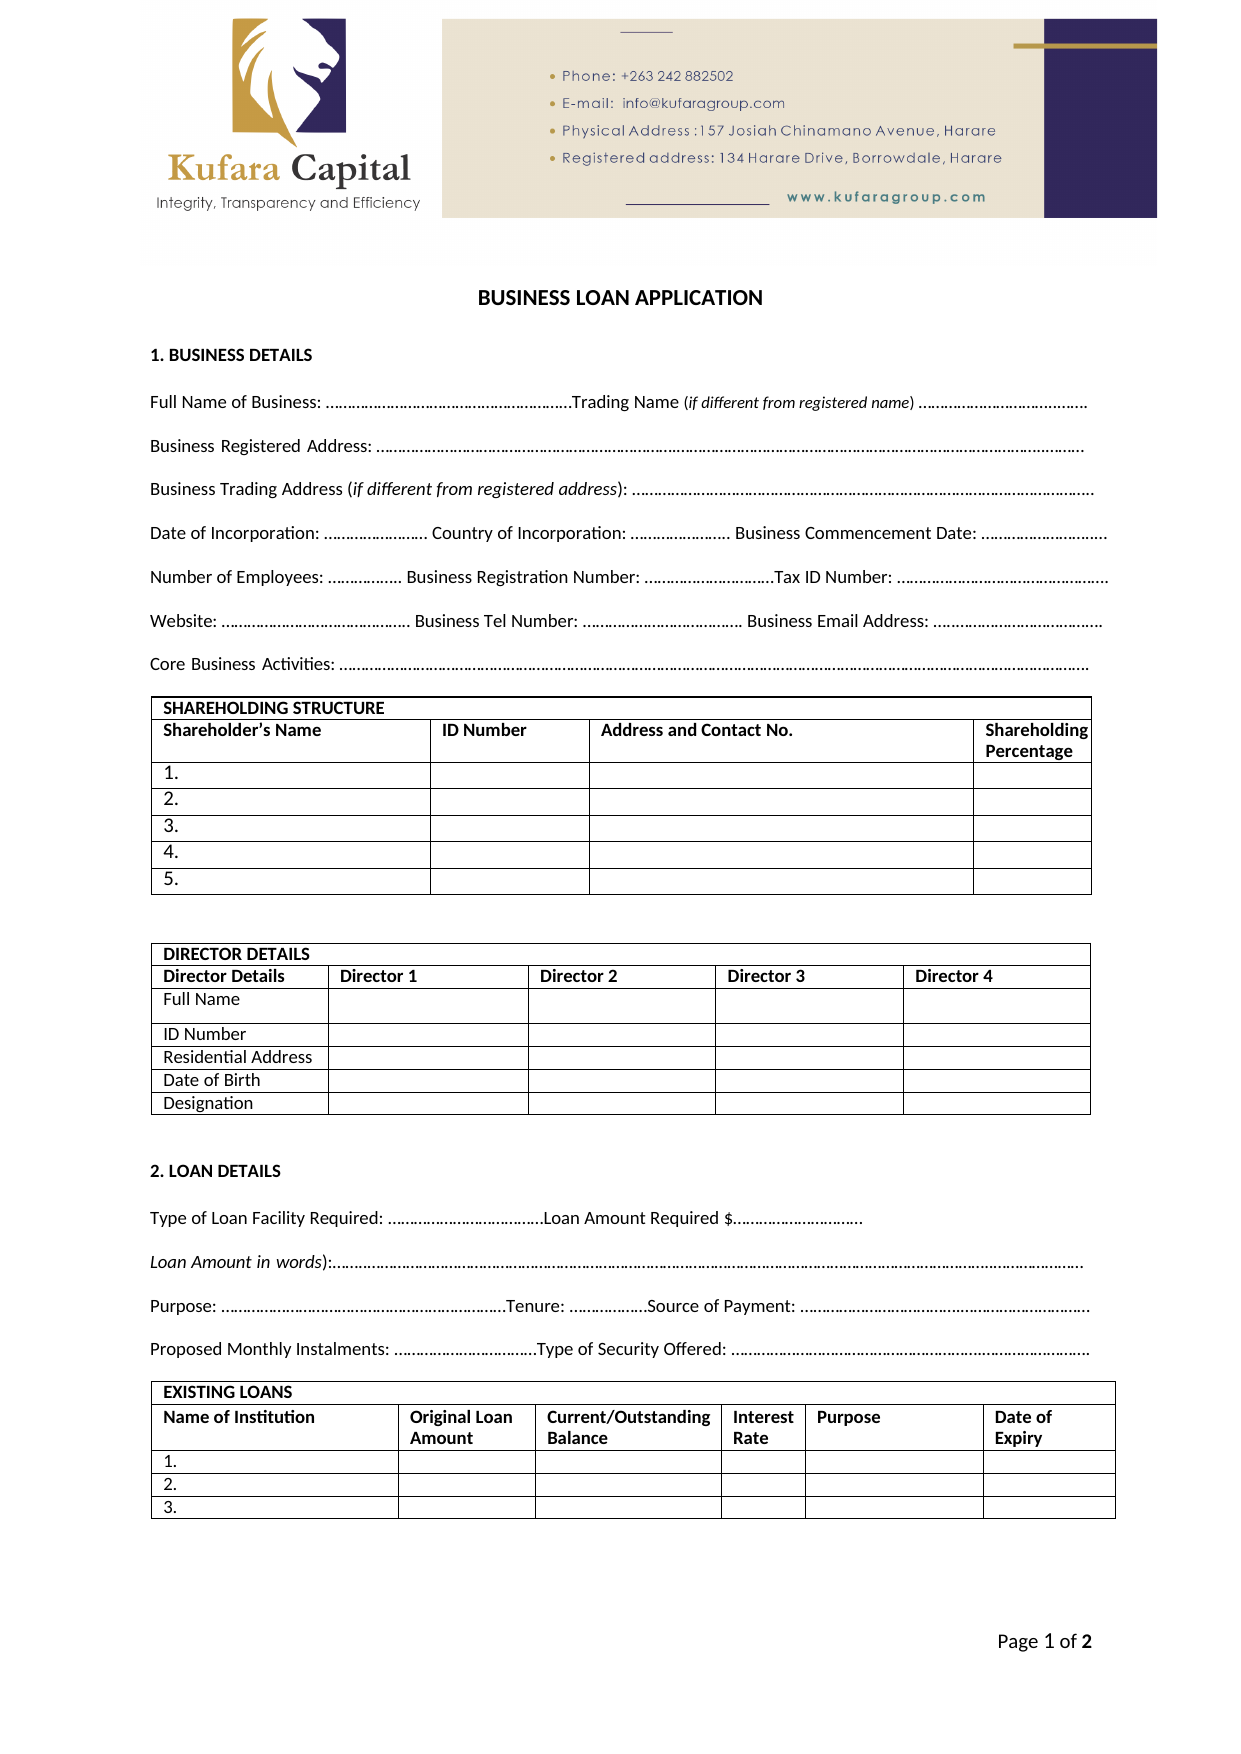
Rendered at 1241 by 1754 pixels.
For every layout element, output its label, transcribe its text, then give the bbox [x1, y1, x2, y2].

table_cell 1. [152, 763, 430, 788]
table_cell [974, 842, 1091, 867]
table_cell Director 3 [716, 966, 903, 988]
table_cell Address and Contact No. [590, 720, 973, 762]
table_cell [431, 763, 589, 788]
table_cell 1. [152, 1451, 398, 1473]
table_cell [904, 1047, 1090, 1068]
table_cell [529, 989, 715, 1023]
table_cell Original Loan Amount [399, 1405, 535, 1450]
table_cell ID Number [152, 1024, 328, 1046]
table_cell [904, 1093, 1090, 1114]
table_cell [590, 842, 973, 867]
text Business Registered Address: …………………………………………………………….…………………………………………………………………………..……… [150, 434, 1157, 457]
table_cell Current/Outstanding Balance [536, 1405, 721, 1450]
subtitle LOAN DETAILS [150, 1159, 1157, 1182]
table_cell [904, 989, 1090, 1023]
table_cell [431, 789, 589, 814]
table_cell [974, 789, 1091, 814]
table_cell 3. [152, 1497, 398, 1518]
table_cell Director 2 [529, 966, 715, 988]
table_cell [536, 1497, 721, 1518]
table_cell [590, 789, 973, 814]
table_cell [716, 1047, 903, 1068]
table_cell Residential Address [152, 1047, 328, 1068]
text Core Business Activities: …………………………………………………………………………………………………………………………………………………………. [150, 652, 1157, 675]
table_cell Purpose [806, 1405, 983, 1450]
table_cell [984, 1497, 1115, 1518]
table_cell [431, 816, 589, 841]
table_cell Full Name [152, 989, 328, 1023]
text Date of Incorporation: …………………… Country of Incorporation: ………………….. Business Commencement Date: ……………………..… [150, 521, 1157, 544]
table_cell [399, 1474, 535, 1496]
table_cell [716, 1024, 903, 1046]
table_cell [529, 1093, 715, 1114]
table_cell Director 4 [904, 966, 1090, 988]
table_cell [399, 1497, 535, 1518]
table_cell [431, 869, 589, 894]
table_cell Date of Expiry [984, 1405, 1115, 1450]
table_cell [904, 1070, 1090, 1092]
table_cell [904, 1024, 1090, 1046]
table_cell [806, 1474, 983, 1496]
table_cell [590, 763, 973, 788]
table_cell 4. [152, 842, 430, 867]
table_cell Designation [152, 1093, 328, 1114]
table_cell [329, 1070, 528, 1092]
text Website: …………………………………….. Business Tel Number: ………………………………. Business Email Address: …..……………………………. [150, 609, 1157, 632]
table_cell [329, 1024, 528, 1046]
table_header DIRECTOR DETAILS [152, 944, 1090, 965]
subtitle BUSINESS DETAILS [150, 343, 1157, 366]
table_cell [329, 1093, 528, 1114]
table_cell [529, 1047, 715, 1068]
table_cell [722, 1474, 805, 1496]
text Full Name of Business: …………………………………………………Trading Name (if different from registered name) …………………………..……. [150, 390, 1157, 413]
table_cell [974, 763, 1091, 788]
table_cell [590, 816, 973, 841]
text Type of Loan Facility Required: ………………………………Loan Amount Required $………………………… [150, 1206, 1157, 1229]
table_cell [399, 1451, 535, 1473]
table_cell [984, 1451, 1115, 1473]
picture [139, 0, 1158, 266]
title BUSINESS LOAN APPLICATION [478, 283, 1157, 311]
text Proposed Monthly Instalments: ……………………………Type of Security Offered: ………………………………………………….……………………. [150, 1337, 1157, 1360]
table_cell Shareholding Percentage [974, 720, 1091, 762]
table_cell [806, 1451, 983, 1473]
table_cell ID Number [431, 720, 589, 762]
table_header EXISTING LOANS [152, 1382, 1115, 1404]
text Loan Amount in words):……..………………………………………………………………………………………………………………………………..………………… [150, 1250, 1157, 1273]
text Purpose: …………………………………………………………Tenure: ………………Source of Payment: ……………………………….………………………… [150, 1294, 1157, 1317]
text Number of Employees: …………….. Business Registration Number: …………………………Tax ID Number: …………………………………………. [150, 565, 1157, 588]
table_cell Director Details [152, 966, 328, 988]
table_cell 2. [152, 1474, 398, 1496]
table_cell [722, 1497, 805, 1518]
table_cell Director 1 [329, 966, 528, 988]
text Business Trading Address (if different from registered address): …………………………………………………………………………………………….. [150, 478, 1157, 501]
table_cell [984, 1474, 1115, 1496]
table_cell [529, 1024, 715, 1046]
table_cell 3. [152, 816, 430, 841]
table_header SHAREHOLDING STRUCTURE [152, 698, 1091, 719]
table_cell [716, 1093, 903, 1114]
table_cell Interest Rate [722, 1405, 805, 1450]
table_cell [974, 869, 1091, 894]
table_cell [529, 1070, 715, 1092]
table_cell [329, 989, 528, 1023]
table_cell [974, 816, 1091, 841]
table_cell [536, 1474, 721, 1496]
table_cell 5. [152, 869, 430, 894]
table_cell [590, 869, 973, 894]
table_cell [536, 1451, 721, 1473]
table_cell [716, 989, 903, 1023]
table_cell [806, 1497, 983, 1518]
table_cell [431, 842, 589, 867]
table_cell Name of Institution [152, 1405, 398, 1450]
table_cell Shareholder’s Name [152, 720, 430, 762]
table_cell 2. [152, 789, 430, 814]
table_cell Date of Birth [152, 1070, 328, 1092]
table_cell [329, 1047, 528, 1068]
table_cell [722, 1451, 805, 1473]
table_cell [716, 1070, 903, 1092]
